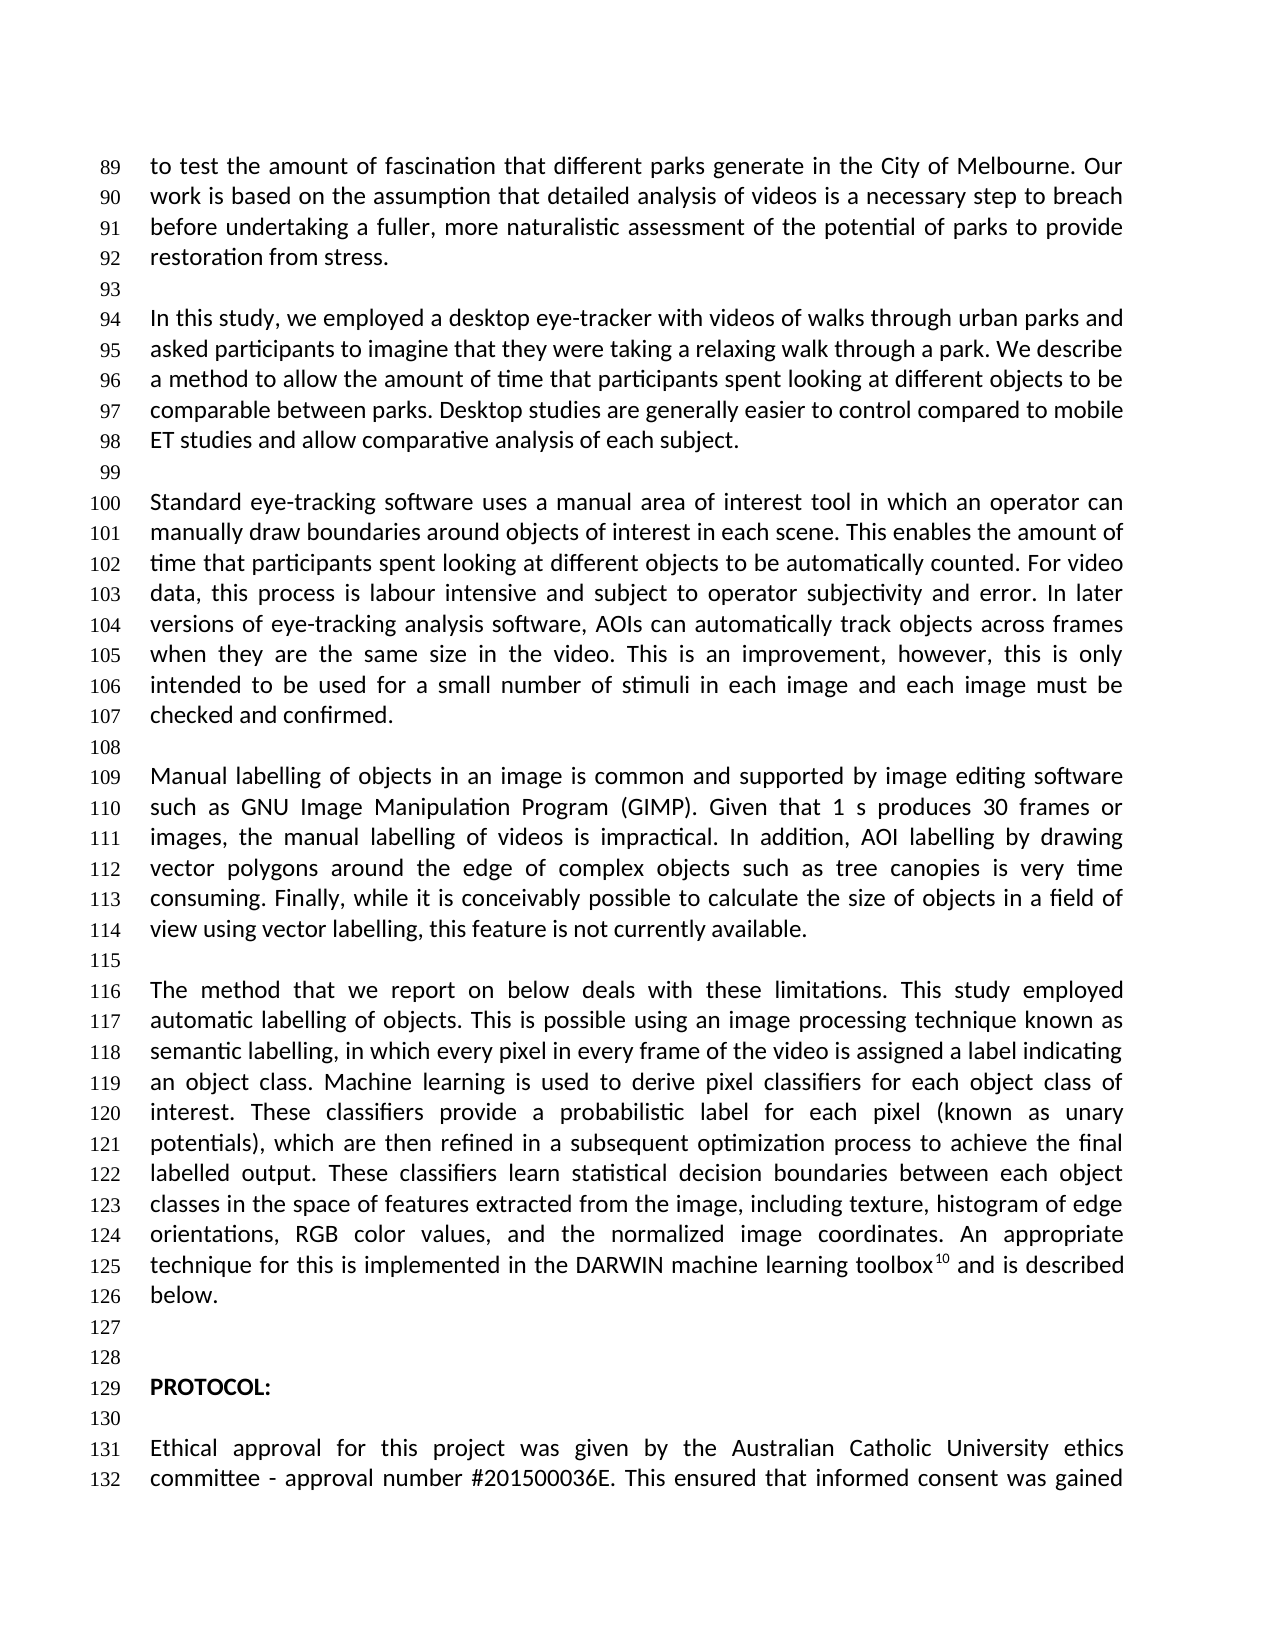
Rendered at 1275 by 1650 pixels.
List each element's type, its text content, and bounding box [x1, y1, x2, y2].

text The method that we report on below deals with these limitations. This study employed automatic labelling of objects. This is possible using an image processing technique known as semantic labelling, in which every pixel in every frame of the video is assigned a label indicating an object class. Machine learning is used to derive pixel classifiers for each object class of interest. These classifiers provide a probabilistic label for each pixel (known as unary potentials), which are then refined in a subsequent optimization process to achieve the final labelled output. These classifiers learn statistical decision boundaries between each object classes in the space of features extracted from the image, including texture, histogram of edge orientations, RGB color values, and the normalized image coordinates. An appropriate technique for this is implemented in the DARWIN machine learning toolbox10 and is described below. [150, 974, 1125, 1310]
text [150, 150, 1125, 272]
text PROTOCOL: [150, 1371, 1125, 1401]
text Standard eye-tracking software uses a manual area of interest tool in which an operator can manually draw boundaries around objects of interest in each scene. This enables the amount of time that participants spent looking at different objects to be automatically counted. For video data, this process is labour intensive and subject to operator subjectivity and error. In later versions of eye-tracking analysis software, AOIs can automatically track objects across frames when they are the same size in the video. This is an improvement, however, this is only intended to be used for a small number of stimuli in each image and each image must be checked and confirmed. [150, 486, 1125, 730]
text Manual labelling of objects in an image is common and supported by image editing software such as GNU Image Manipulation Program (GIMP). Given that 1 s produces 30 frames or images, the manual labelling of videos is impractical. In addition, AOI labelling by drawing vector polygons around the edge of complex objects such as tree canopies is very time consuming. Finally, while it is conceivably possible to calculate the size of objects in a field of view using vector labelling, this feature is not currently available. [150, 760, 1125, 943]
text In this study, we employed a desktop eye-tracker with videos of walks through urban parks and asked participants to imagine that they were taking a relaxing walk through a park. We describe a method to allow the amount of time that participants spent looking at different objects to be comparable between parks. Desktop studies are generally easier to control compared to mobile ET studies and allow comparative analysis of each subject. [150, 303, 1125, 455]
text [150, 1432, 1125, 1493]
